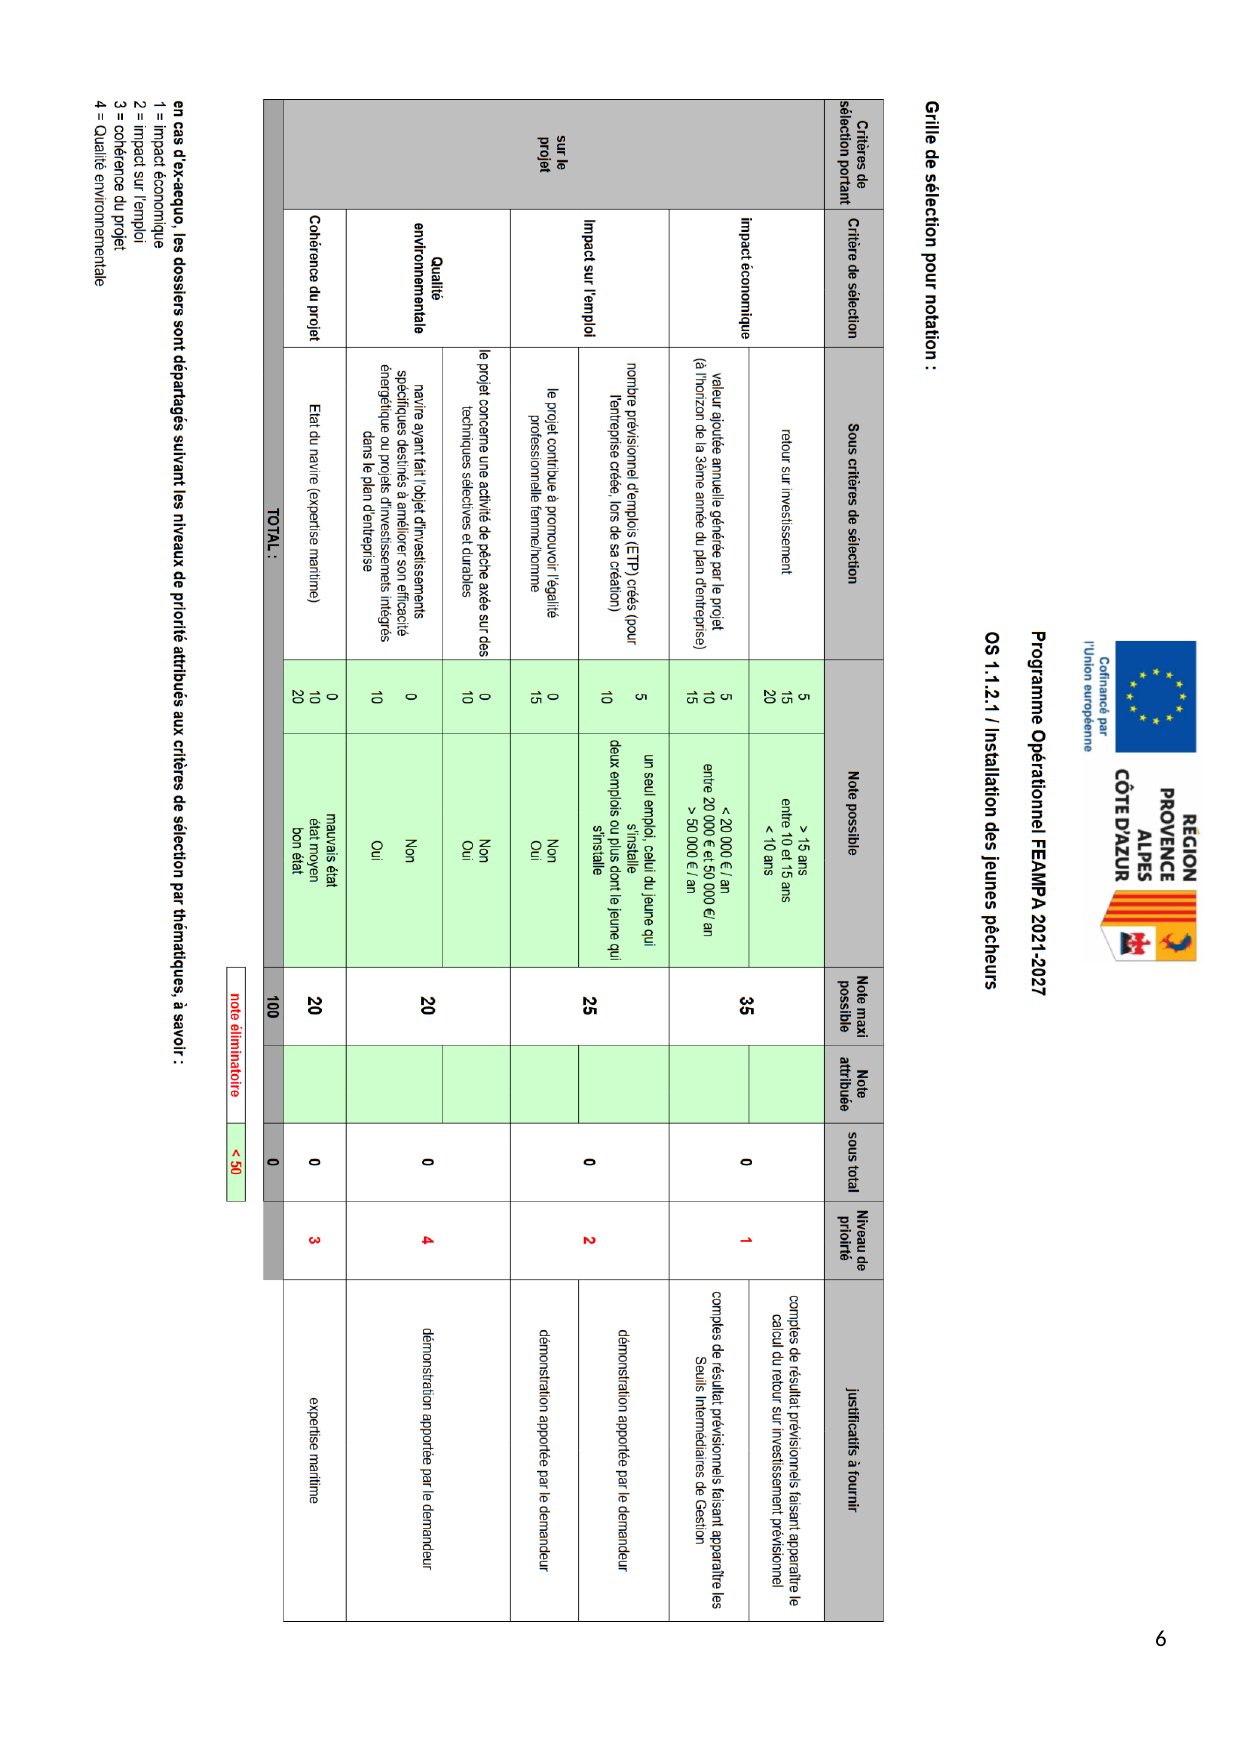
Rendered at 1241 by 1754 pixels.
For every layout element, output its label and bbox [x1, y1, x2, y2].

picture [77, 76, 1223, 1624]
